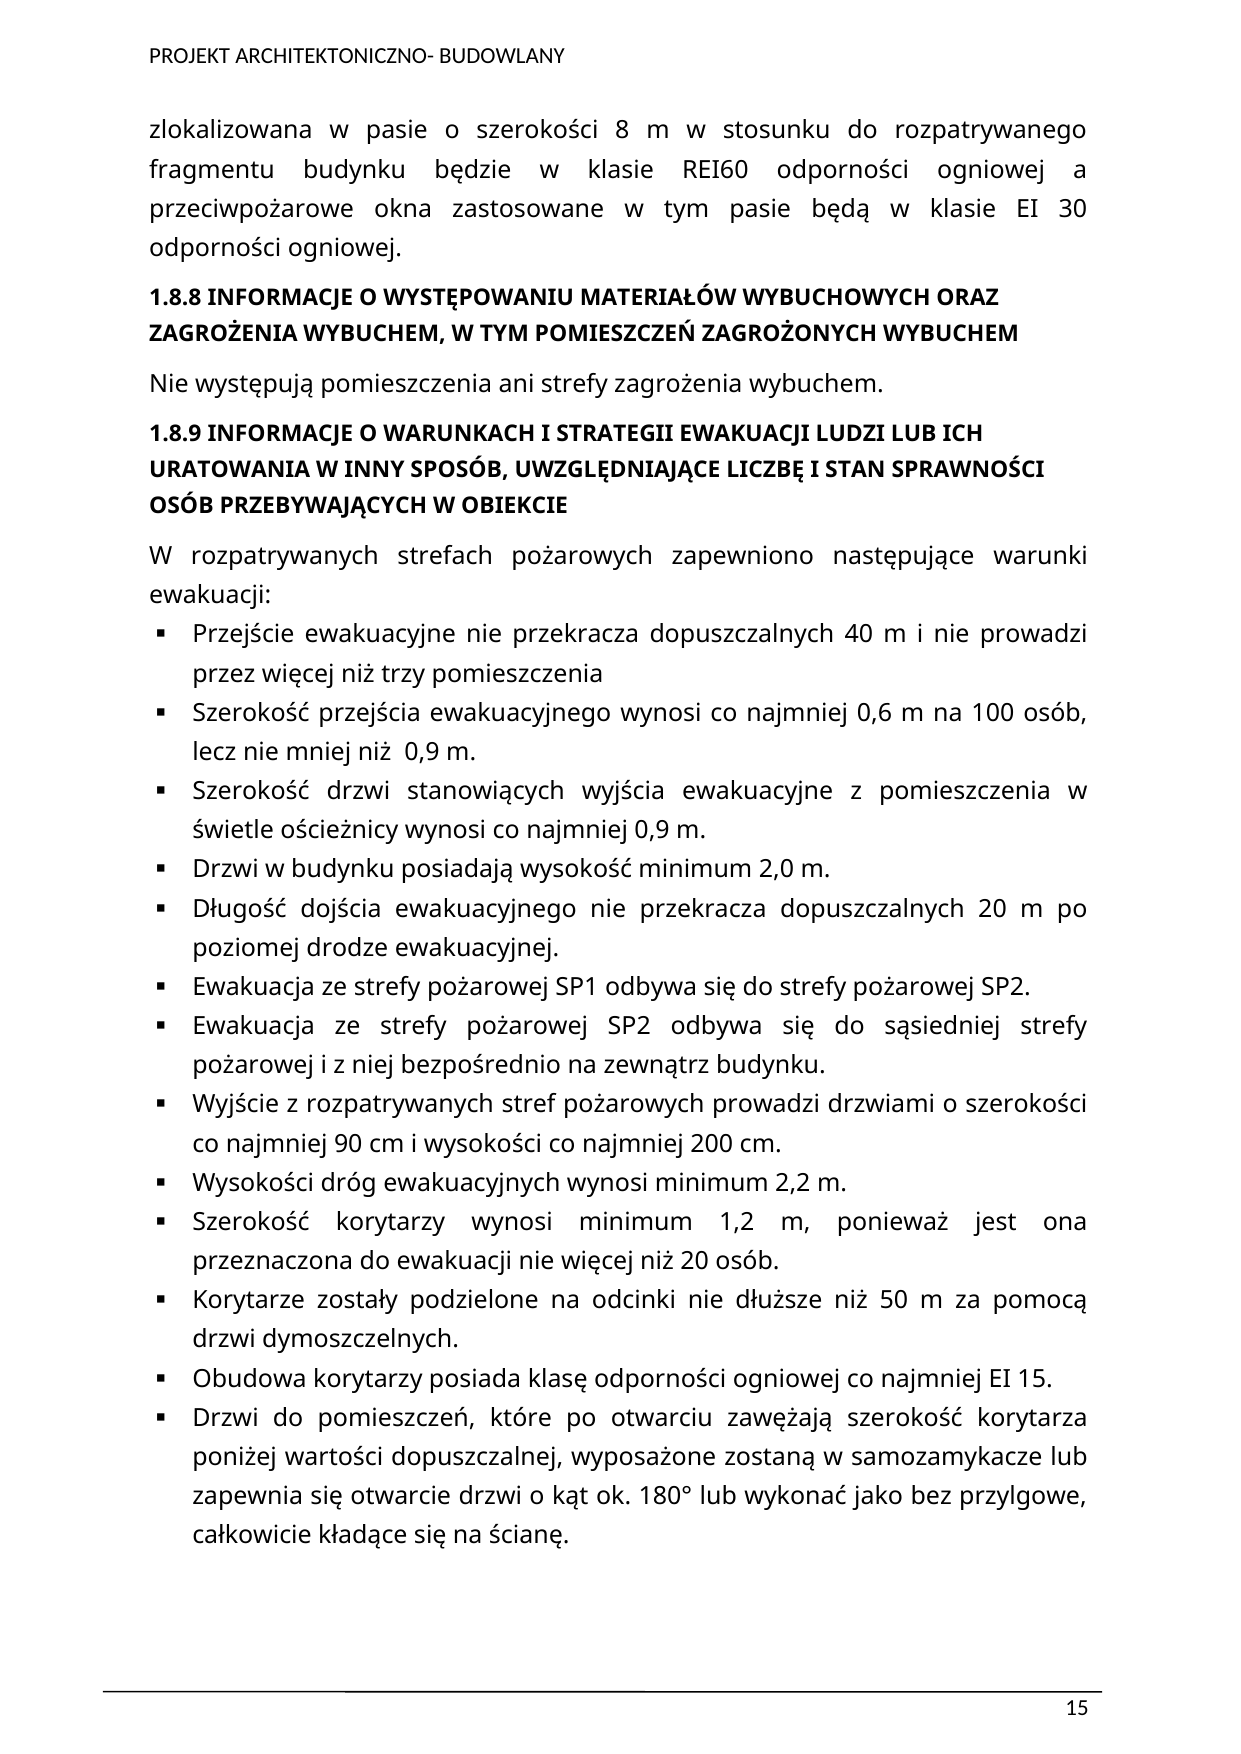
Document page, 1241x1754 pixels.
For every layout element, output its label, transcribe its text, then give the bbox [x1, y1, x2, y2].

list Ewakuacja ze strefy pożarowej SP2 odbywa się do sąsiedniej strefy pożarowej i z niej bezpośrednio na zewnątrz budynku. [155, 1008, 1088, 1081]
list Przejście ewakuacyjne nie przekracza dopuszczalnych 40 m i nie prowadzi przez więcej niż trzy pomieszczenia [155, 616, 1088, 689]
list Szerokość przejścia ewakuacyjnego wynosi co najmniej 0,6 m na 100 osób, lecz nie mniej niż 0,9 m. [155, 694, 1088, 768]
list Szerokość drzwi stanowiących wyjścia ewakuacyjne z pomieszczenia w świetle ościeżnicy wynosi co najmniej 0,9 m. [155, 773, 1088, 846]
list Długość dojścia ewakuacyjnego nie przekracza dopuszczalnych 20 m po poziomej drodze ewakuacyjnej. [155, 890, 1088, 963]
text W rozpatrywanych strefach pożarowych zapewniono następujące warunki ewakuacji: [149, 538, 1088, 611]
subtitle 1.8.9 INFORMACJE O WARUNKACH I STRATEGII EWAKUACJI LUDZI LUB ICH URATOWANIA W INNY SPOSÓB, UWZGLĘDNIAJĄCE LICZBĘ I STAN SPRAWNOŚCI OSÓB PRZEBYWAJĄCYCH W OBIEKCIE [149, 417, 1088, 521]
list Wysokości dróg ewakuacyjnych wynosi minimum 2,2 m. [155, 1164, 1088, 1198]
list Drzwi do pomieszczeń, które po otwarciu zawężają szerokość korytarza poniżej wartości dopuszczalnej, wyposażone zostaną w samozamykacze lub zapewnia się otwarcie drzwi o kąt ok. 180° lub wykonać jako bez przylgowe, całkowicie kładące się na ścianę. [155, 1399, 1088, 1551]
list Korytarze zostały podzielone na odcinki nie dłuższe niż 50 m za pomocą drzwi dymoszczelnych. [155, 1282, 1088, 1355]
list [149, 112, 1088, 264]
list Drzwi w budynku posiadają wysokość minimum 2,0 m. [155, 851, 1088, 885]
list Szerokość korytarzy wynosi minimum 1,2 m, ponieważ jest ona przeznaczona do ewakuacji nie więcej niż 20 osób. [155, 1203, 1088, 1277]
list Ewakuacja ze strefy pożarowej SP1 odbywa się do strefy pożarowej SP2. [155, 968, 1088, 1003]
list Wyjście z rozpatrywanych stref pożarowych prowadzi drzwiami o szerokości co najmniej 90 cm i wysokości co najmniej 200 cm. [155, 1086, 1088, 1159]
list Obudowa korytarzy posiada klasę odporności ogniowej co najmniej EI 15. [155, 1360, 1088, 1394]
subtitle 1.8.8 INFORMACJE O WYSTĘPOWANIU MATERIAŁÓW WYBUCHOWYCH ORAZ ZAGROŻENIA WYBUCHEM, W TYM POMIESZCZEŃ ZAGROŻONYCH WYBUCHEM [149, 281, 1088, 348]
text Nie występują pomieszczenia ani strefy zagrożenia wybuchem. [149, 366, 1088, 400]
